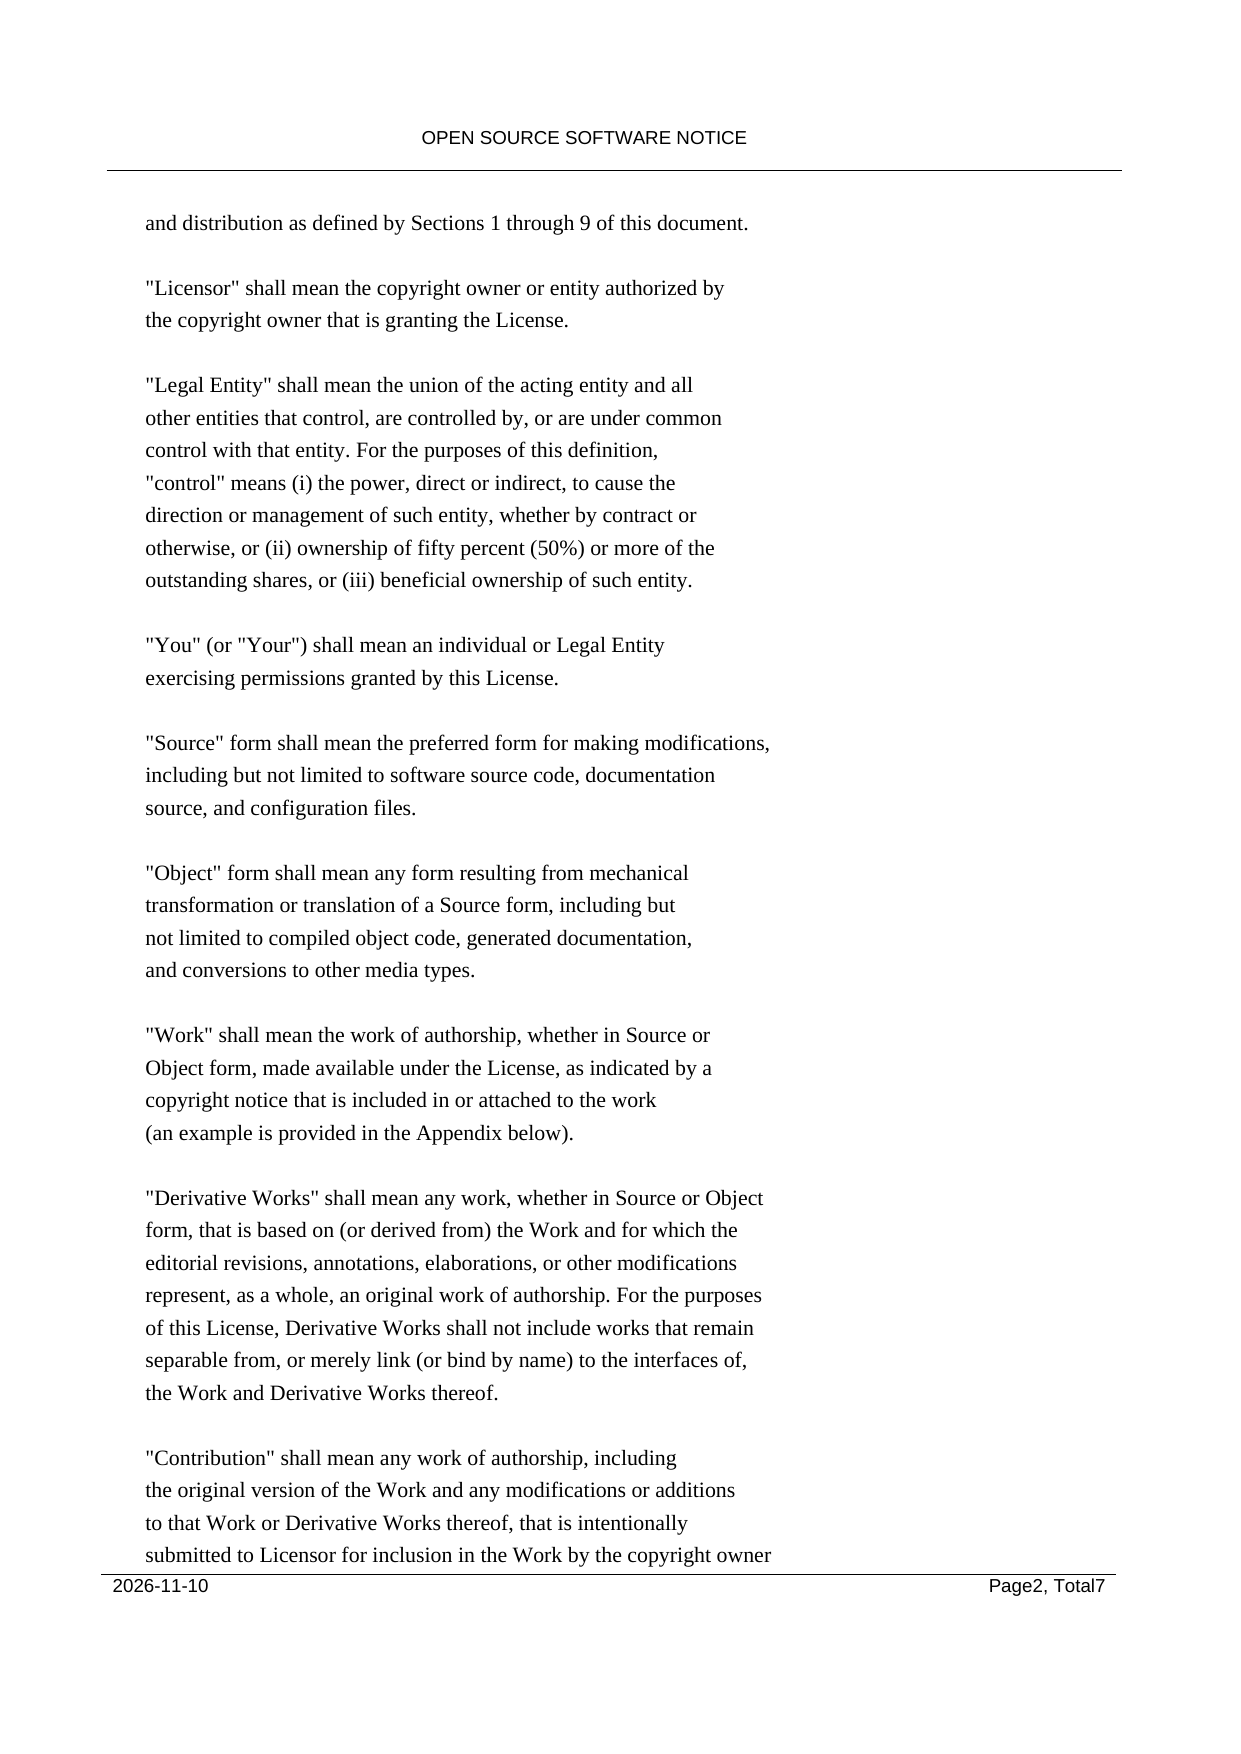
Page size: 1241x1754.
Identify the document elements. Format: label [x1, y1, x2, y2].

text [112, 206, 1128, 1571]
